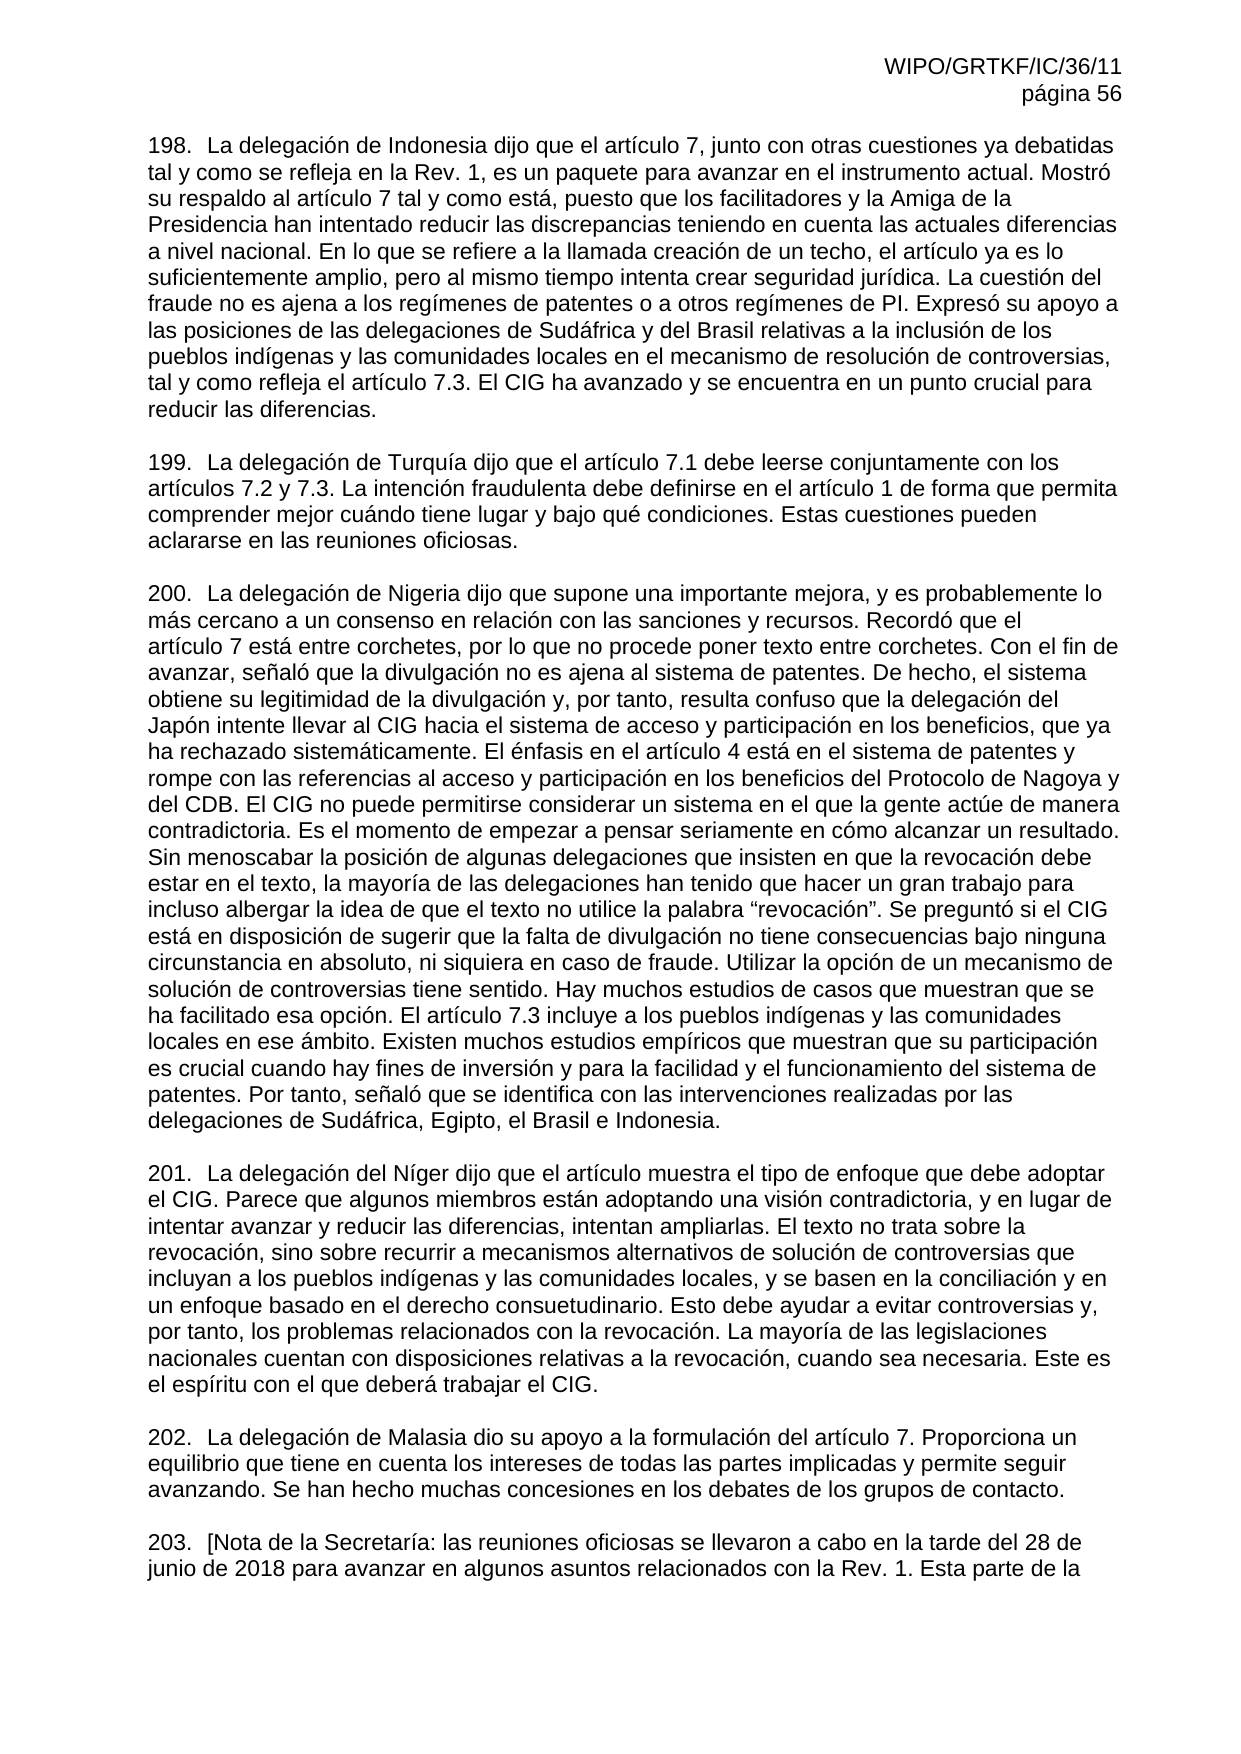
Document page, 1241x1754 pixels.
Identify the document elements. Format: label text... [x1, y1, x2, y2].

list La delegación de Nigeria dijo que supone una importante mejora, y es probablemente lo más cercano a un consenso en relación con las sanciones y recursos. Recordó que el artículo 7 está entre corchetes, por lo que no procede poner texto entre corchetes. Con el fin de avanzar, señaló que la divulgación no es ajena al sistema de patentes. De hecho, el sistema obtiene su legitimidad de la divulgación y, por tanto, resulta confuso que la delegación del Japón intente llevar al CIG hacia el sistema de acceso y participación en los beneficios, que ya ha rechazado sistemáticamente. El énfasis en el artículo 4 está en el sistema de patentes y rompe con las referencias al acceso y participación en los beneficios del Protocolo de Nagoya y del CDB. El CIG no puede permitirse considerar un sistema en el que la gente actúe de manera contradictoria. Es el momento de empezar a pensar seriamente en cómo alcanzar un resultado. Sin menoscabar la posición de algunas delegaciones que insisten en que la revocación debe estar en el texto, la mayoría de las delegaciones han tenido que hacer un gran trabajo para incluso albergar la idea de que el texto no utilice la palabra “revocación”. Se preguntó si el CIG está en disposición de sugerir que la falta de divulgación no tiene consecuencias bajo ninguna circunstancia en absoluto, ni siquiera en caso de fraude. Utilizar la opción de un mecanismo de solución de controversias tiene sentido. Hay muchos estudios de casos que muestran que se ha facilitado esa opción. El artículo 7.3 incluye a los pueblos indígenas y las comunidades locales en ese ámbito. Existen muchos estudios empíricos que muestran que su participación es crucial cuando hay fines de inversión y para la facilidad y el funcionamiento del sistema de patentes. Por tanto, señaló que se identifica con las intervenciones realizadas por las delegaciones de Sudáfrica, Egipto, el Brasil e Indonesia. [148, 580, 1122, 1134]
list La delegación de Indonesia dijo que el artículo 7, junto con otras cuestiones ya debatidas tal y como se refleja en la Rev. 1, es un paquete para avanzar en el instrumento actual. Mostró su respaldo al artículo 7 tal y como está, puesto que los facilitadores y la Amiga de la Presidencia han intentado reducir las discrepancias teniendo en cuenta las actuales diferencias a nivel nacional. En lo que se refiere a la llamada creación de un techo, el artículo ya es lo suficientemente amplio, pero al mismo tiempo intenta crear seguridad jurídica. La cuestión del fraude no es ajena a los regímenes de patentes o a otros regímenes de PI. Expresó su apoyo a las posiciones de las delegaciones de Sudáfrica y del Brasil relativas a la inclusión de los pueblos indígenas y las comunidades locales en el mecanismo de resolución de controversias, tal y como refleja el artículo 7.3. El CIG ha avanzado y se encuentra en un punto crucial para reducir las diferencias. [148, 132, 1122, 422]
list La delegación del Níger dijo que el artículo muestra el tipo de enfoque que debe adoptar el CIG. Parece que algunos miembros están adoptando una visión contradictoria, y en lugar de intentar avanzar y reducir las diferencias, intentan ampliarlas. El texto no trata sobre la revocación, sino sobre recurrir a mecanismos alternativos de solución de controversias que incluyan a los pueblos indígenas y las comunidades locales, y se basen en la conciliación y en un enfoque basado en el derecho consuetudinario. Esto debe ayudar a evitar controversias y, por tanto, los problemas relacionados con la revocación. La mayoría de las legislaciones nacionales cuentan con disposiciones relativas a la revocación, cuando sea necesaria. Este es el espíritu con el que deberá trabajar el CIG. [148, 1160, 1122, 1397]
list La delegación de Turquía dijo que el artículo 7.1 debe leerse conjuntamente con los artículos 7.2 y 7.3. La intención fraudulenta debe definirse en el artículo 1 de forma que permita comprender mejor cuándo tiene lugar y bajo qué condiciones. Estas cuestiones pueden aclararse en las reuniones oficiosas. [148, 448, 1122, 554]
list La delegación de Malasia dio su apoyo a la formulación del artículo 7. Proporciona un equilibrio que tiene en cuenta los intereses de todas las partes implicadas y permite seguir avanzando. Se han hecho muchas concesiones en los debates de los grupos de contacto. [148, 1423, 1122, 1503]
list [148, 1529, 1122, 1582]
